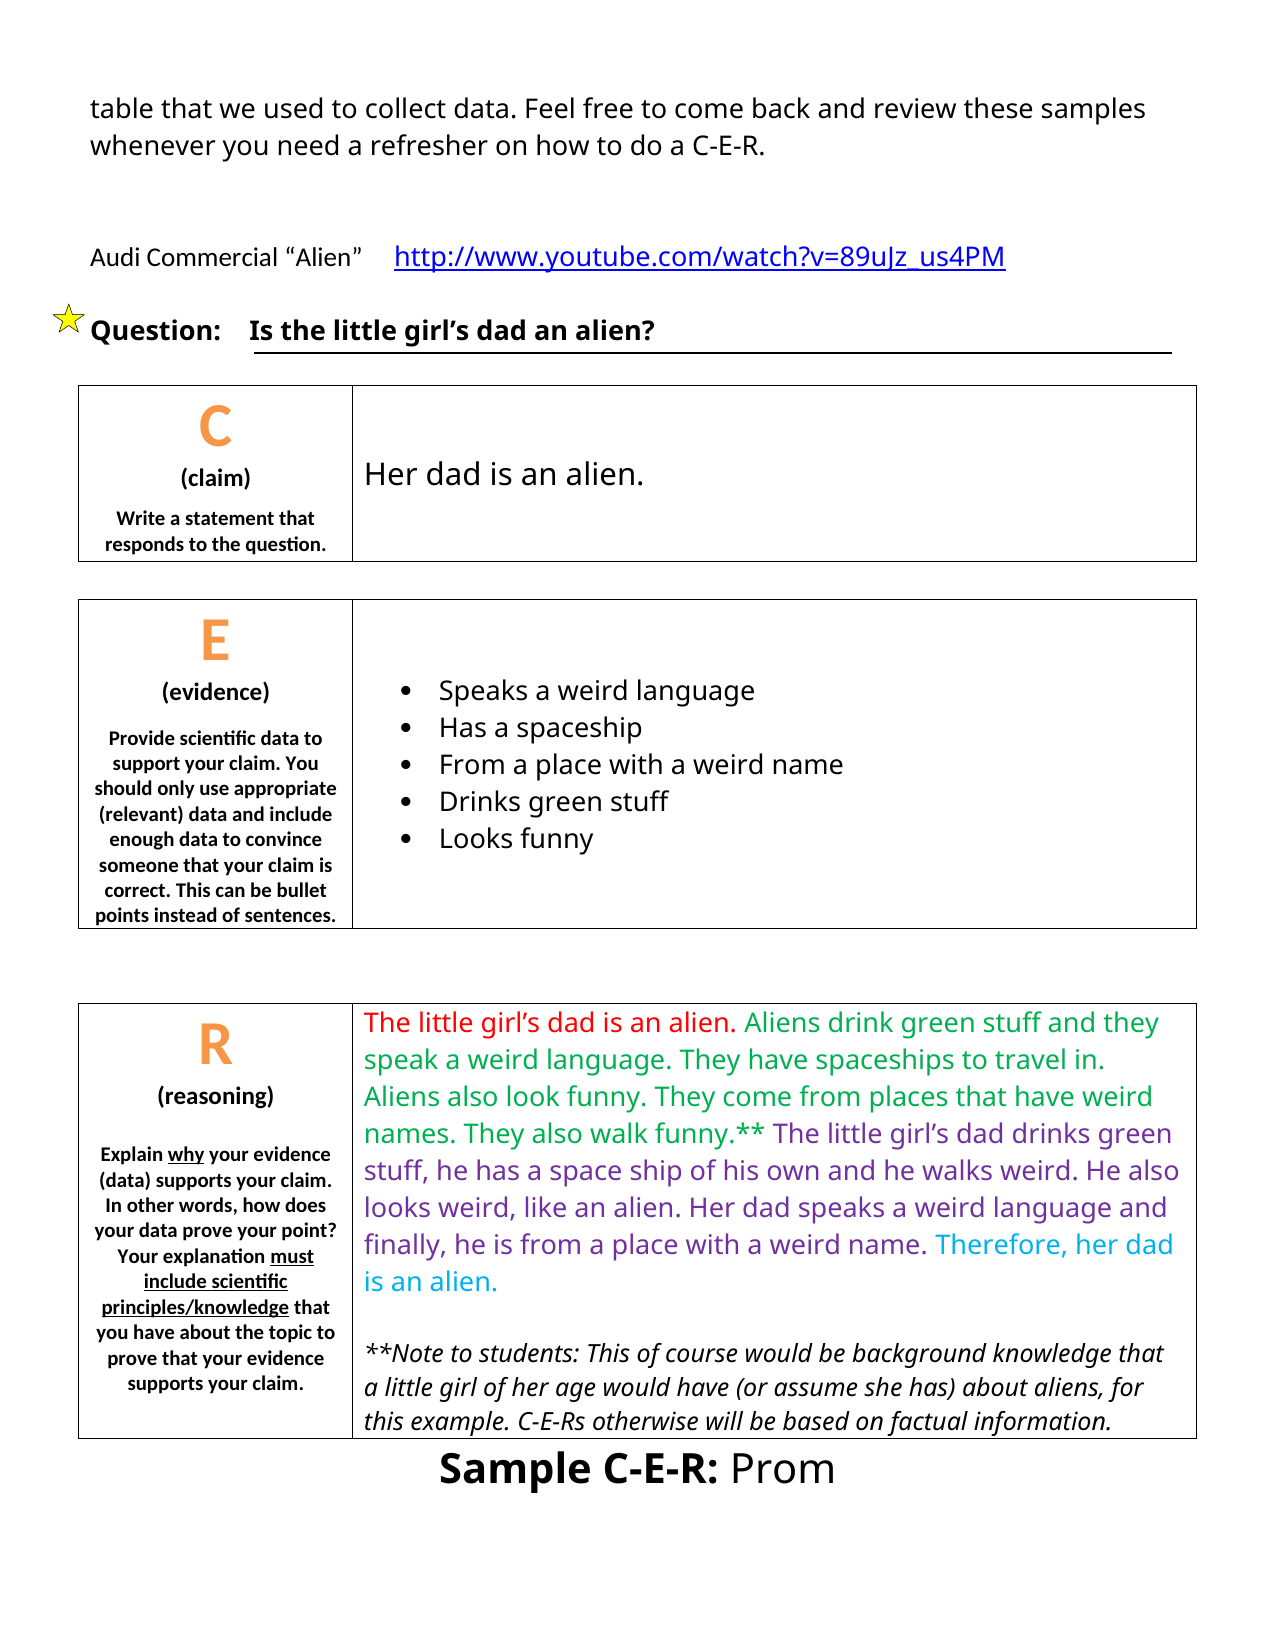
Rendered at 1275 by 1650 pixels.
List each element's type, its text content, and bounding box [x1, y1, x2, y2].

table_header R (reasoning) Explain why your evidence (data) supports your claim. In other words, how does your data prove your point? Your explanation must include scientific principles/knowledge that you have about the topic to prove that your evidence supports your claim. [79, 1004, 352, 1438]
table_header The little girl’s dad is an alien. Aliens drink green stuff and they speak a weird language. They have spaceships to travel in. Aliens also look funny. They come from places that have weird names. They also walk funny.** The little girl’s dad drinks green stuff, he has a space ship of his own and he walks weird. He also looks weird, like an alien. Her dad speaks a weird language and finally, he is from a place with a weird name. Therefore, her dad is an alien. **Note to students: This of course would be background knowledge that a little girl of her age would have (or assume she has) about aliens, for this example. C-E-Rs otherwise will be based on factual information. [353, 1004, 1196, 1438]
text Audi Commercial “Alien” http://www.youtube.com/watch?v=89uJz_us4PM [90, 237, 1185, 274]
table_header Speaks a weird language Has a spaceship From a place with a weird name Drinks green stuff Looks funny [353, 600, 1196, 928]
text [90, 90, 1185, 164]
table_header E (evidence) Provide scientific data to support your claim. You should only use appropriate (relevant) data and include enough data to convince someone that your claim is correct. This can be bullet points instead of sentences. [79, 600, 352, 928]
table_header C (claim) Write a statement that responds to the question. [79, 386, 352, 561]
text Question: Is the little girl’s dad an alien? [90, 311, 1185, 348]
table_header Her dad is an alien. [353, 386, 1196, 561]
text Sample C-E-R: Prom [90, 1439, 1185, 1496]
